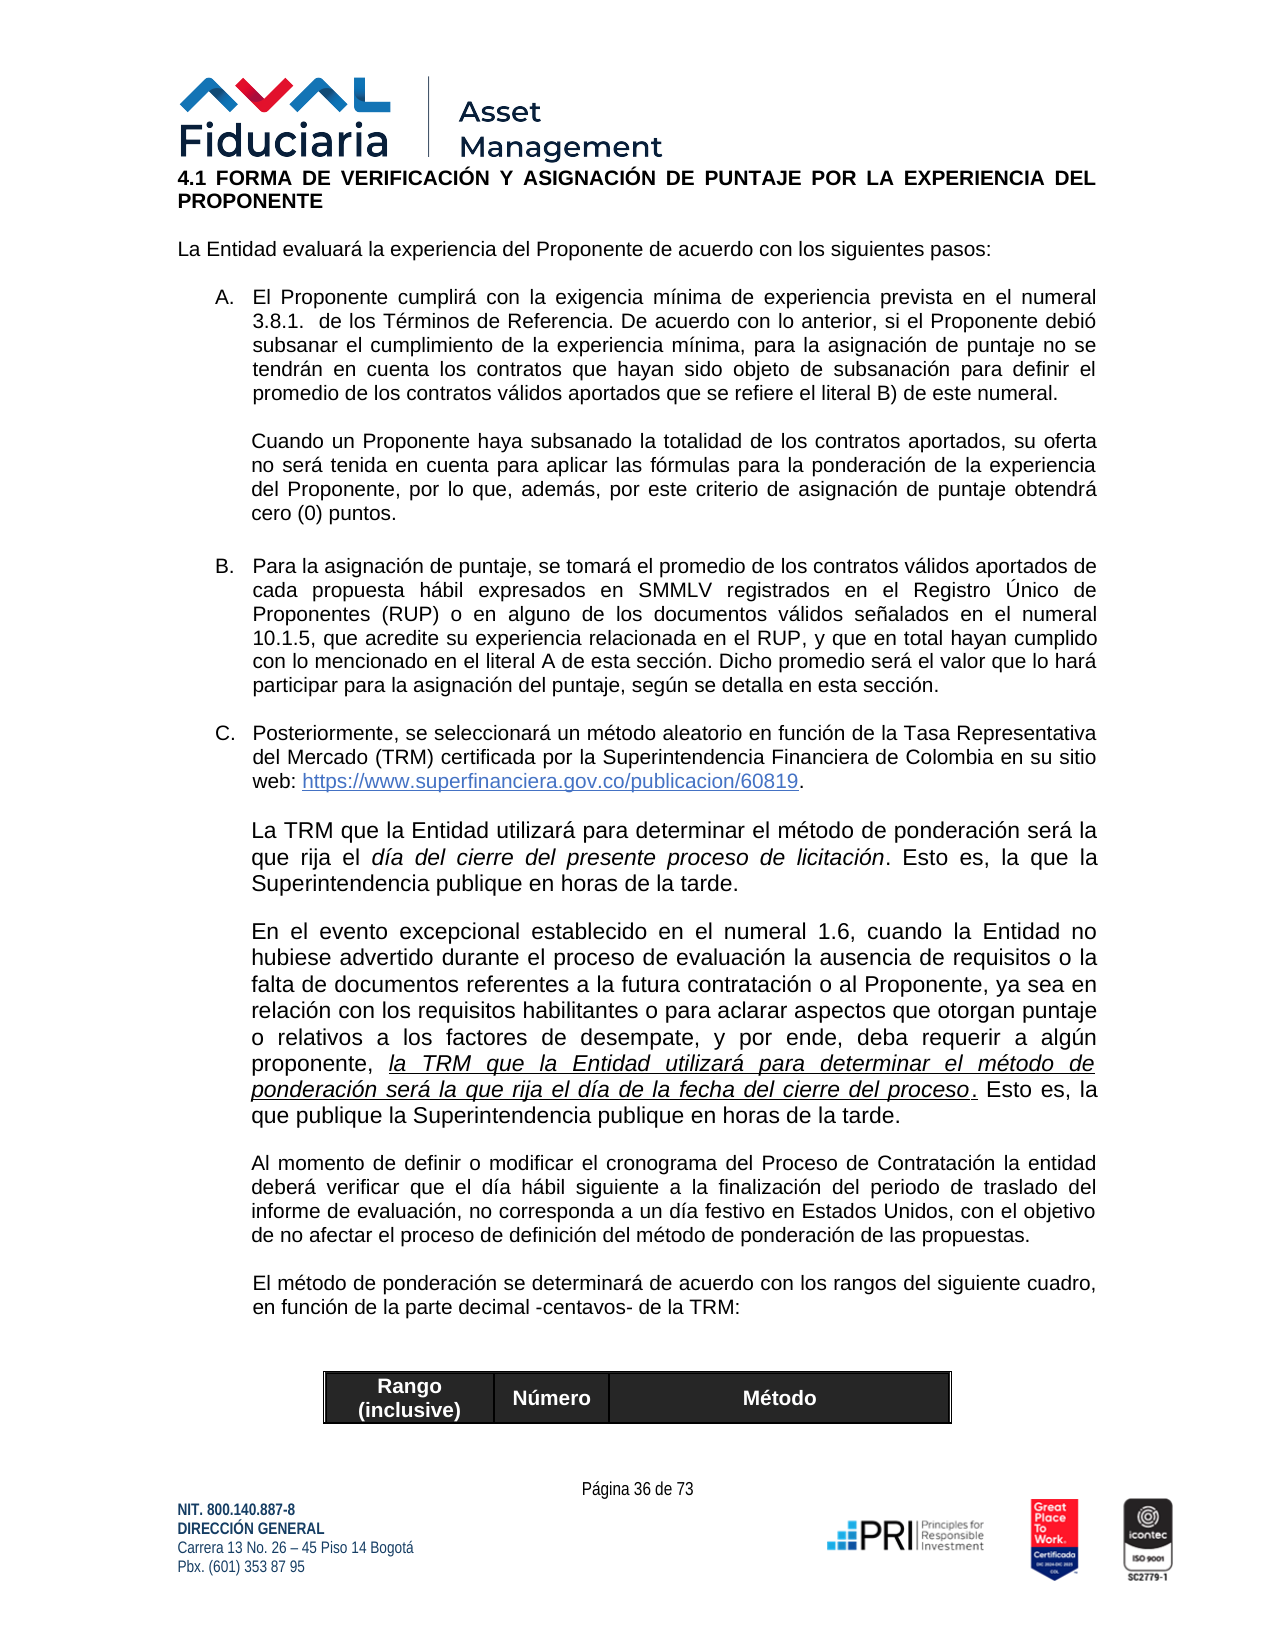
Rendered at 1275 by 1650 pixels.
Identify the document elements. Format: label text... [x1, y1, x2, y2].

text En el evento excepcional establecido en el numeral 1.6, cuando la Entidad no hubiese advertido durante el proceso de evaluación la ausencia de requisitos o la falta de documentos referentes a la futura contratación o al Proponente, ya sea en relación con los requisitos habilitantes o para aclarar aspectos que otorgan puntaje o relativos a los factores de desempate, y por ende, deba requerir a algún proponente, la TRM que la Entidad utilizará para determinar el método de ponderación será la que rija el día de la fecha del cierre del proceso. Esto es, la que publique la Superintendencia publique en horas de la tarde. [251, 918, 1098, 1129]
table_header Rango (inclusive) [327, 1374, 493, 1422]
text Al momento de definir o modificar el cronograma del Proceso de Contratación la entidad deberá verificar que el día hábil siguiente a la finalización del periodo de traslado del informe de evaluación, no corresponda a un día festivo en Estados Unidos, con el objetivo de no afectar el proceso de definición del método de ponderación de las propuestas. [251, 1151, 1098, 1247]
table_header Número [495, 1374, 608, 1422]
text Cuando un Proponente haya subsanado la totalidad de los contratos aportados, su oferta no será tenida en cuenta para aplicar las fórmulas para la ponderación de la experiencia del Proponente, por lo que, además, por este criterio de asignación de puntaje obtendrá cero (0) puntos. [251, 429, 1098, 525]
text 4.1 FORMA DE VERIFICACIÓN Y ASIGNACIÓN DE PUNTAJE POR LA EXPERIENCIA DEL PROPONENTE [177, 165, 1098, 213]
list El Proponente cumplirá con la exigencia mínima de experiencia prevista en el numeral 3.8.1. de los Términos de Referencia. De acuerdo con lo anterior, si el Proponente debió subsanar el cumplimiento de la experiencia mínima, para la asignación de puntaje no se tendrán en cuenta los contratos que hayan sido objeto de subsanación para definir el promedio de los contratos válidos aportados que se refiere el literal B) de este numeral. [215, 285, 1098, 405]
text La Entidad evaluará la experiencia del Proponente de acuerdo con los siguientes pasos: [177, 237, 1098, 261]
picture [177, 73, 665, 166]
text El método de ponderación se determinará de acuerdo con los rangos del siguiente cuadro, en función de la parte decimal -centavos- de la TRM: [252, 1271, 1098, 1318]
list Posteriormente, se seleccionará un método aleatorio en función de la Tasa Representativa del Mercado (TRM) certificada por la Superintendencia Financiera de Colombia en su sitio web: https://www.superfinanciera.gov.co/publicacion/60819. [215, 721, 1098, 793]
table_header Método [610, 1374, 948, 1422]
text La TRM que la Entidad utilizará para determinar el método de ponderación será la que rija el día del cierre del presente proceso de licitación. Esto es, la que la Superintendencia publique en horas de la tarde. [251, 817, 1098, 896]
picture [813, 1498, 1179, 1580]
list Para la asignación de puntaje, se tomará el promedio de los contratos válidos aportados de cada propuesta hábil expresados en SMMLV registrados en el Registro Único de Proponentes (RUP) o en alguno de los documentos válidos señalados en el numeral 10.1.5, que acredite su experiencia relacionada en el RUP, y que en total hayan cumplido con lo mencionado en el literal A de esta sección. Dicho promedio será el valor que lo hará participar para la asignación del puntaje, según se detalla en esta sección. [215, 553, 1098, 697]
